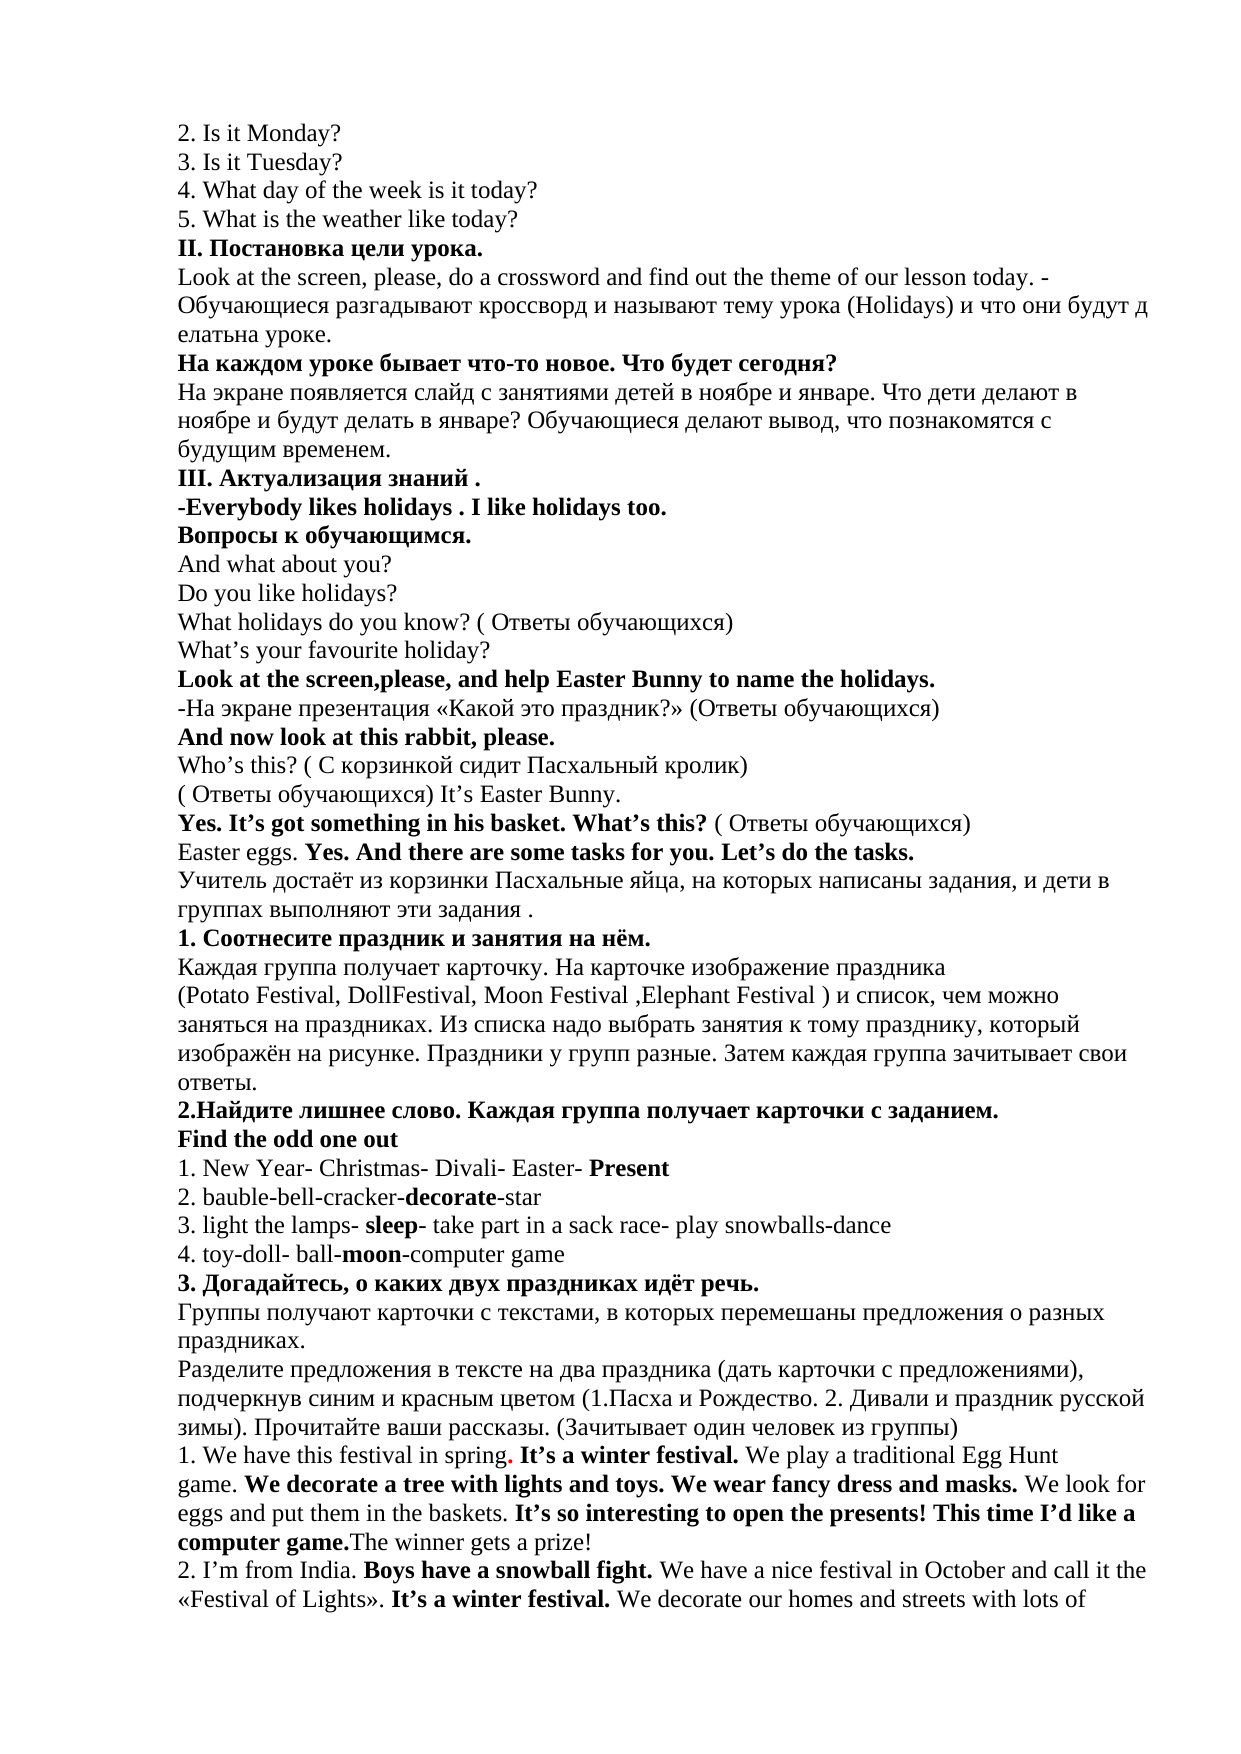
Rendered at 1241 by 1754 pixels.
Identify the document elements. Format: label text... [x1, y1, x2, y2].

text Look at the screen, please, do a crossword and find out the theme of our lesson today. -Обучающиеся разгадывают кроссворд и называют тему урока (Holidays) и что они будут делатьна уроке. [177, 262, 1152, 348]
text And what about you? [177, 549, 1152, 578]
text 2.Найдите лишнее слово. Каждая группа получает карточки с заданием. [177, 1096, 1152, 1124]
text Разделите предложения в тексте на два праздника (дать карточки с предложениями), подчеркнув синим и красным цветом (1.Пасха и Рождество. 2. Дивали и праздник русской зимы). Прочитайте ваши рассказы. (Зачитывает один человек из группы) [177, 1354, 1152, 1441]
text Easter eggs. Yes. And there are some tasks for you. Let’s do the tasks. [177, 837, 1152, 866]
text На экране появляется слайд с занятиями детей в ноябре и январе. Что дети делают в ноябре и будут делать в январе? Обучающиеся делают вывод, что познакомятся с будущим временем. [177, 377, 1152, 463]
text Группы получают карточки с текстами, в которых перемешаны предложения о разных праздниках. [177, 1297, 1152, 1354]
text 2. bauble-bell-cracker-decorate-star [177, 1182, 1152, 1211]
text 4. What day of the week is it today? [177, 176, 1152, 204]
text Look at the screen,please, and help Easter Bunny to name the holidays. [177, 664, 1152, 693]
text Find the odd one out [177, 1124, 1152, 1153]
text Каждая группа получает карточку. На карточке изображение праздника (Potato Festival, DollFestival, Moon Festival ,Elephant Festival ) и список, чем можно заняться на праздниках. Из списка надо выбрать занятия к тому празднику, который изображён на рисунке. Праздники у групп разные. Затем каждая группа зачитывает свои ответы. [177, 952, 1152, 1096]
text На каждом уроке бывает что-то новое. Что будет сегодня? [177, 348, 1152, 377]
text 3. Догадайтесь, о каких двух праздниках идёт речь. [177, 1268, 1152, 1297]
text Учитель достаёт из корзинки Пасхальные яйца, на которых написаны задания, и дети в группах выполняют эти задания . [177, 866, 1152, 923]
text -Everybody likes holidays . I like holidays too. [177, 492, 1152, 521]
text 1. Соотнесите праздник и занятия на нём. [177, 923, 1152, 952]
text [177, 1556, 1152, 1613]
text 3. light the lamps- sleep- take part in a sack race- play snowballs-dance [177, 1211, 1152, 1239]
text 2. Is it Monday? [177, 118, 1152, 147]
text Вопросы к обучающимся. [177, 521, 1152, 549]
text Yes. It’s got something in his basket. What’s this? ( Ответы обучающихся) [177, 808, 1152, 837]
text 5. What is the weather like today? [177, 204, 1152, 233]
text 3. Is it Tuesday? [177, 147, 1152, 176]
text Who’s this? ( С корзинкой сидит Пасхальный кролик) [177, 751, 1152, 779]
text 1. We have this festival in spring. It’s a winter festival. We play a traditional Egg Hunt game. We decorate a tree with lights and toys. We wear fancy dress and masks. We look for eggs and put them in the baskets. It’s so interesting to open the presents! This time I’d like a computer game.The winner gets a prize! [177, 1441, 1152, 1556]
text 4. toy-doll- ball-moon-computer game [177, 1239, 1152, 1268]
text And now look at this rabbit, please. [177, 722, 1152, 751]
text -На экране презентация «Какой это праздник?» (Ответы обучающихся) [177, 693, 1152, 722]
text III. Актуализация знаний . [177, 463, 1152, 492]
text Do you like holidays? [177, 578, 1152, 607]
text II. Постановка цели урока. [177, 233, 1152, 262]
text What’s your favourite holiday? [177, 636, 1152, 664]
text What holidays do you know? ( Ответы обучающихся) [177, 607, 1152, 636]
text 1. New Year- Christmas- Divali- Easter- Present [177, 1153, 1152, 1182]
text ( Ответы обучающихся) It’s Easter Bunny. [177, 779, 1152, 808]
